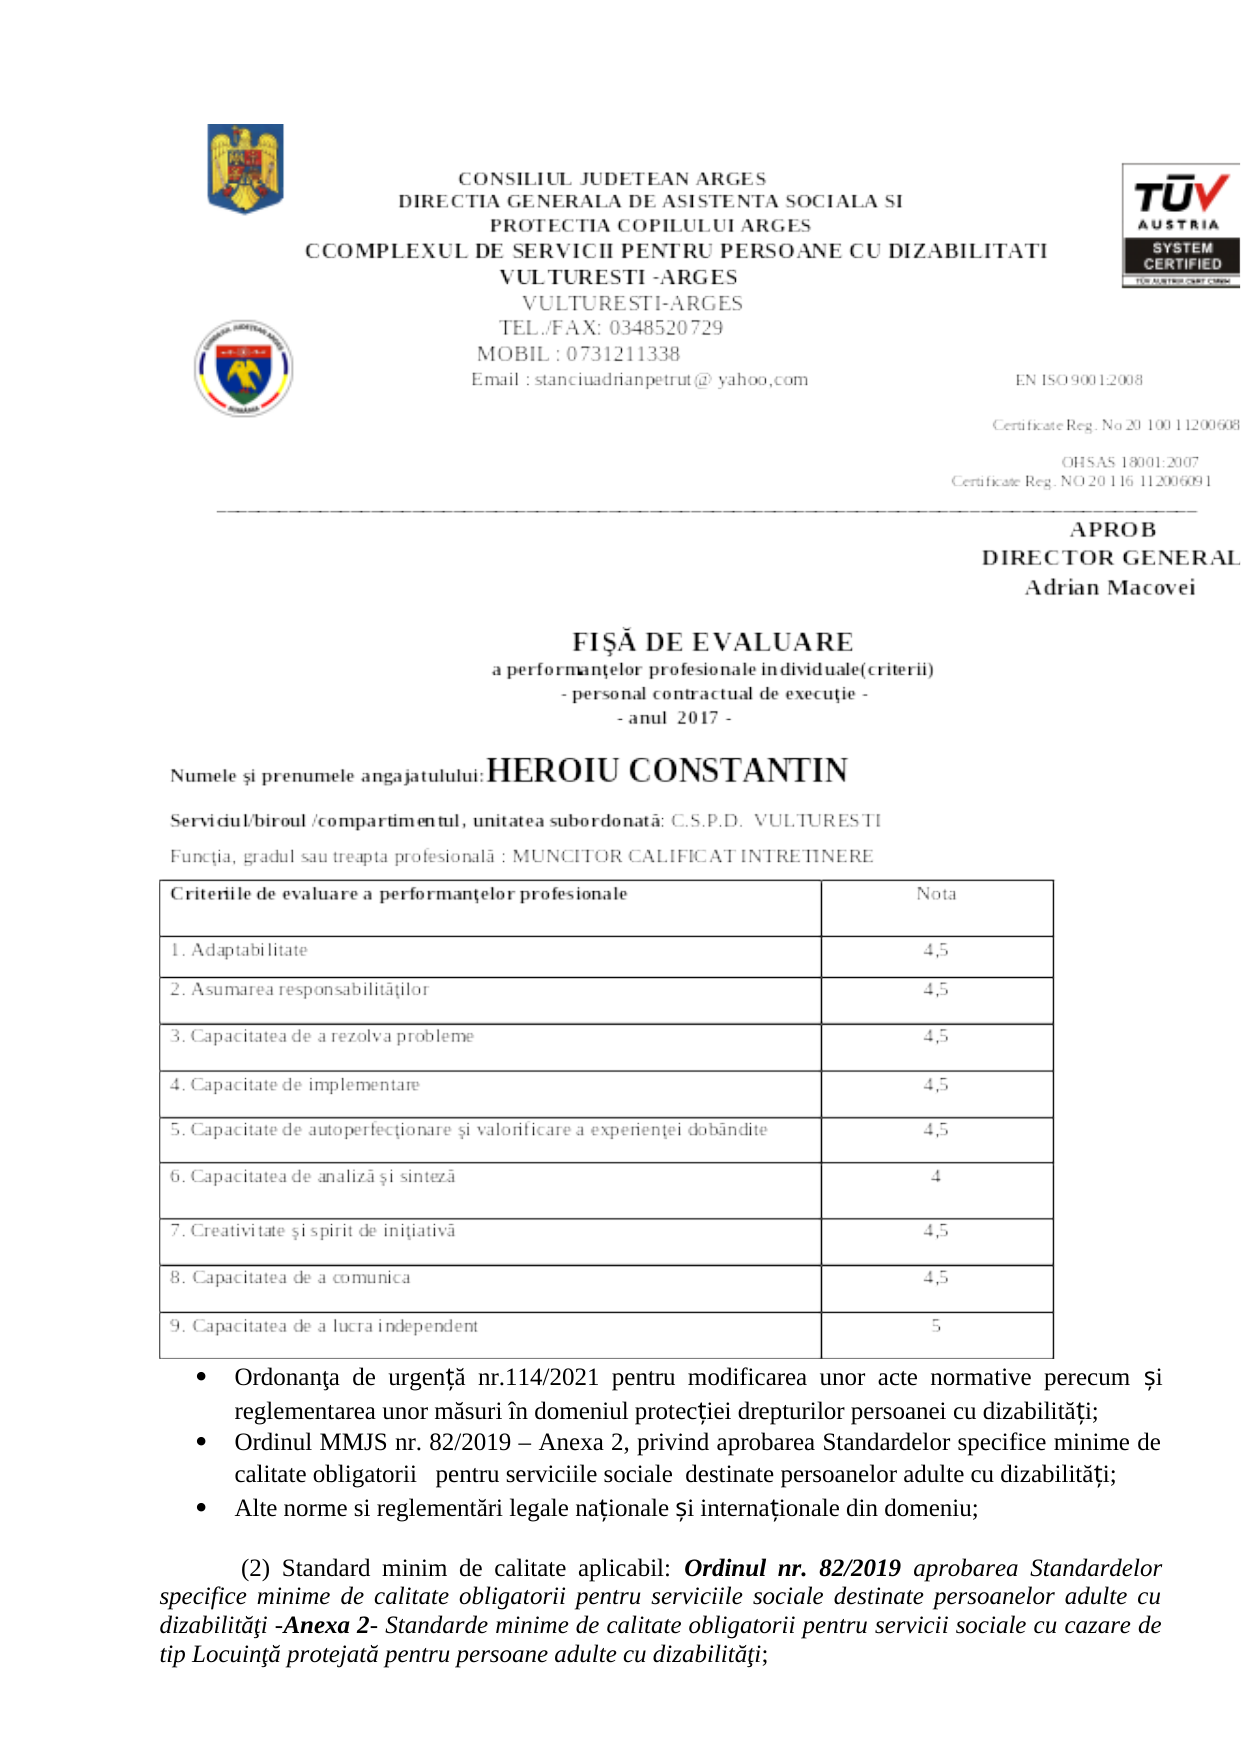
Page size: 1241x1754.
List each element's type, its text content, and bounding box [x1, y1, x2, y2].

list (2) Standard minim de calitate aplicabil: Ordinul nr. 82/2019 aprobarea Standardelor specifice minime de calitate obligatorii pentru serviciile sociale destinate persoanelor adulte cu dizabilităţi -Anexa 2- Standarde minime de calitate obligatorii pentru servicii sociale cu cazare de tip Locuinţă protejată pentru persoane adulte cu dizabilităţi; [159, 1553, 1162, 1668]
list Ordonanţa de urgență nr.114/2021 pentru modificarea unor acte normative perecum și reglementarea unor măsuri în domeniul protecției drepturilor persoanei cu dizabilități; [197, 1359, 1162, 1427]
list Alte norme si reglementări legale naționale și internaționale din domeniu; [197, 1490, 1162, 1524]
list Ordinul MMJS nr. 82/2019 – Anexa 2, privind aprobarea Standardelor specifice minime de calitate obligatorii pentru serviciile sociale destinate persoanelor adulte cu dizabilități; [197, 1427, 1162, 1490]
